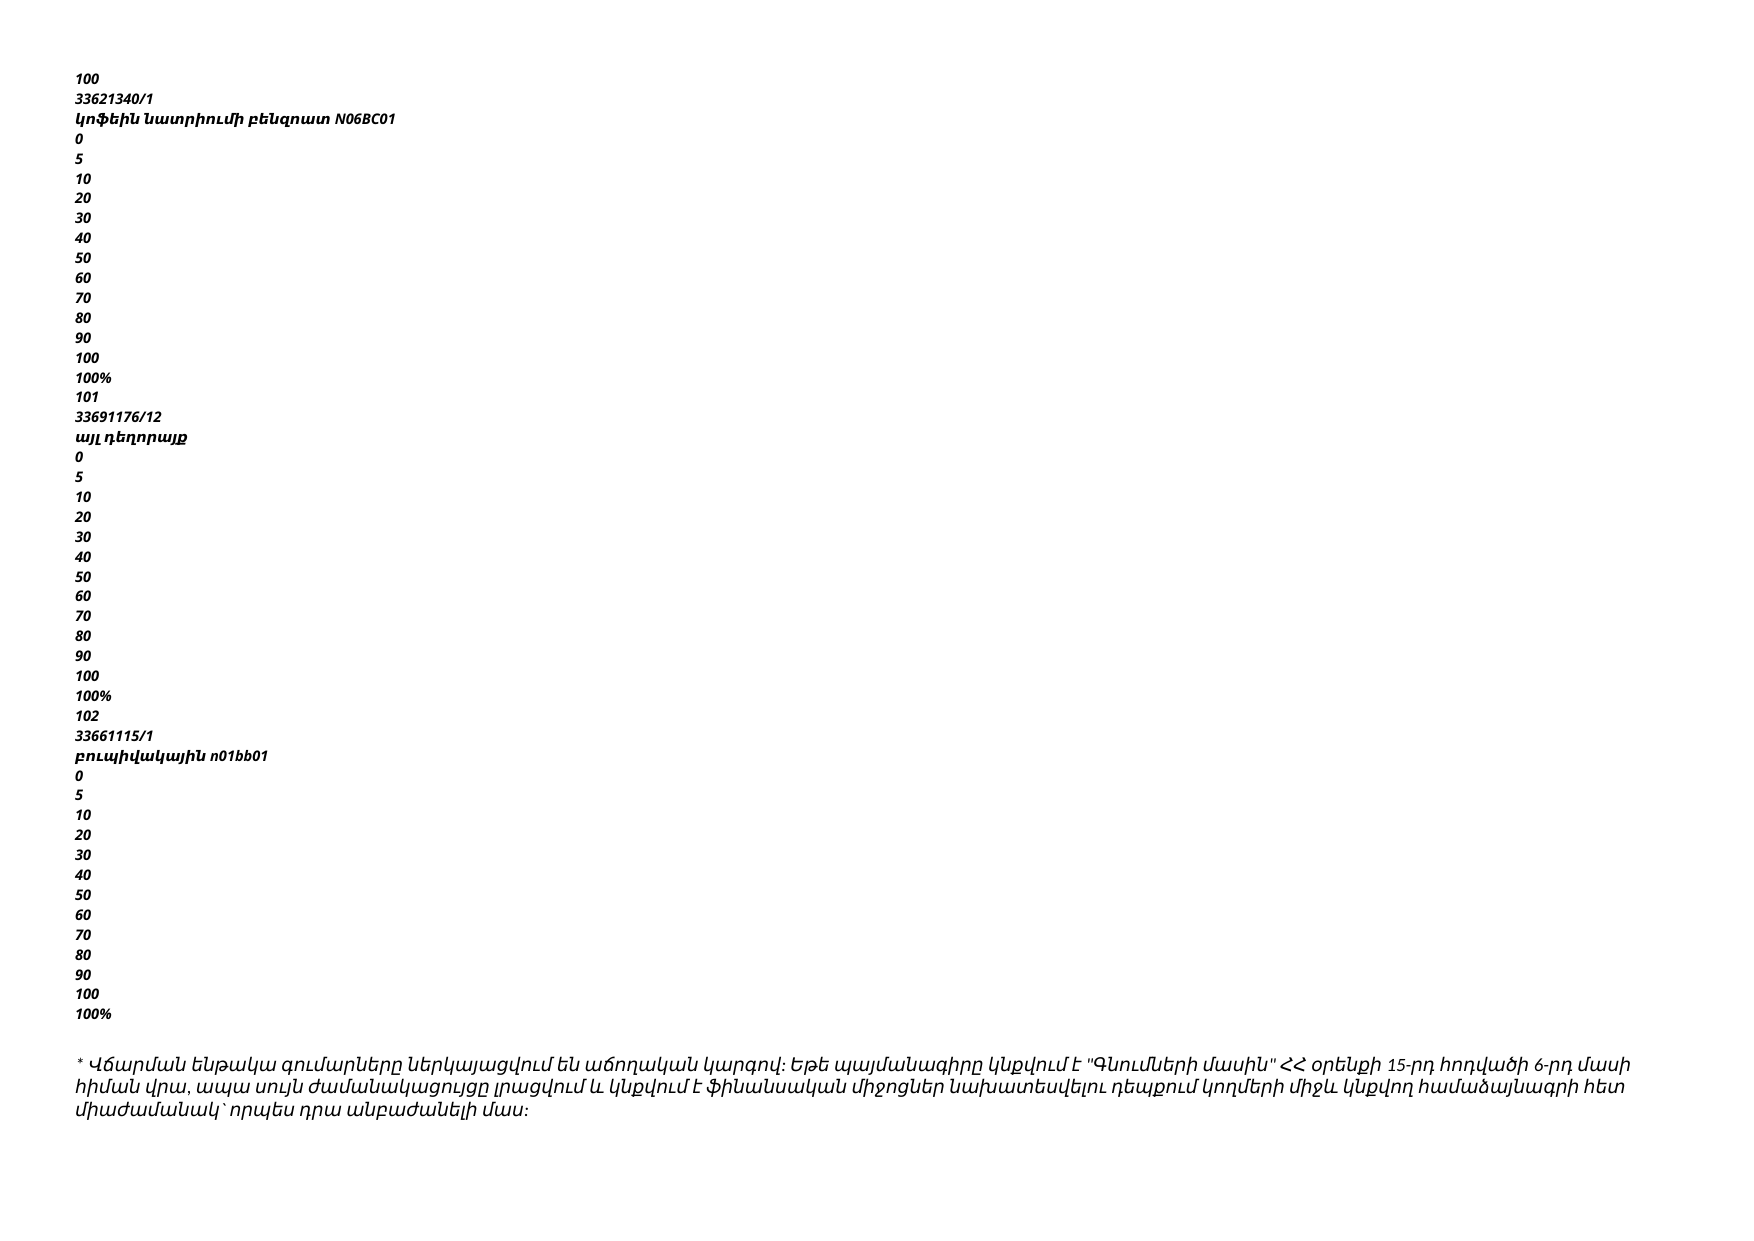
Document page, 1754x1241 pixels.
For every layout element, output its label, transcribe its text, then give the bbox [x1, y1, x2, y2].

text * Վճարման ենթակա գումարները ներկայացվում են աճողական կարգով: Եթե պայմանագիրը կնքվում է "Գնումների մասին" ՀՀ օրենքի 15-րդ հոդվածի 6-րդ մասի հիման վրա, ապա սույն ժամանակացույցը լրացվում և կնքվում է ֆինանսական միջոցներ նախատեսվելու դեպքում կողմերի միջև կնքվող համաձայնագրի հետ միաժամանակ` որպես դրա անբաժանելի մաս: [75, 1053, 1698, 1121]
